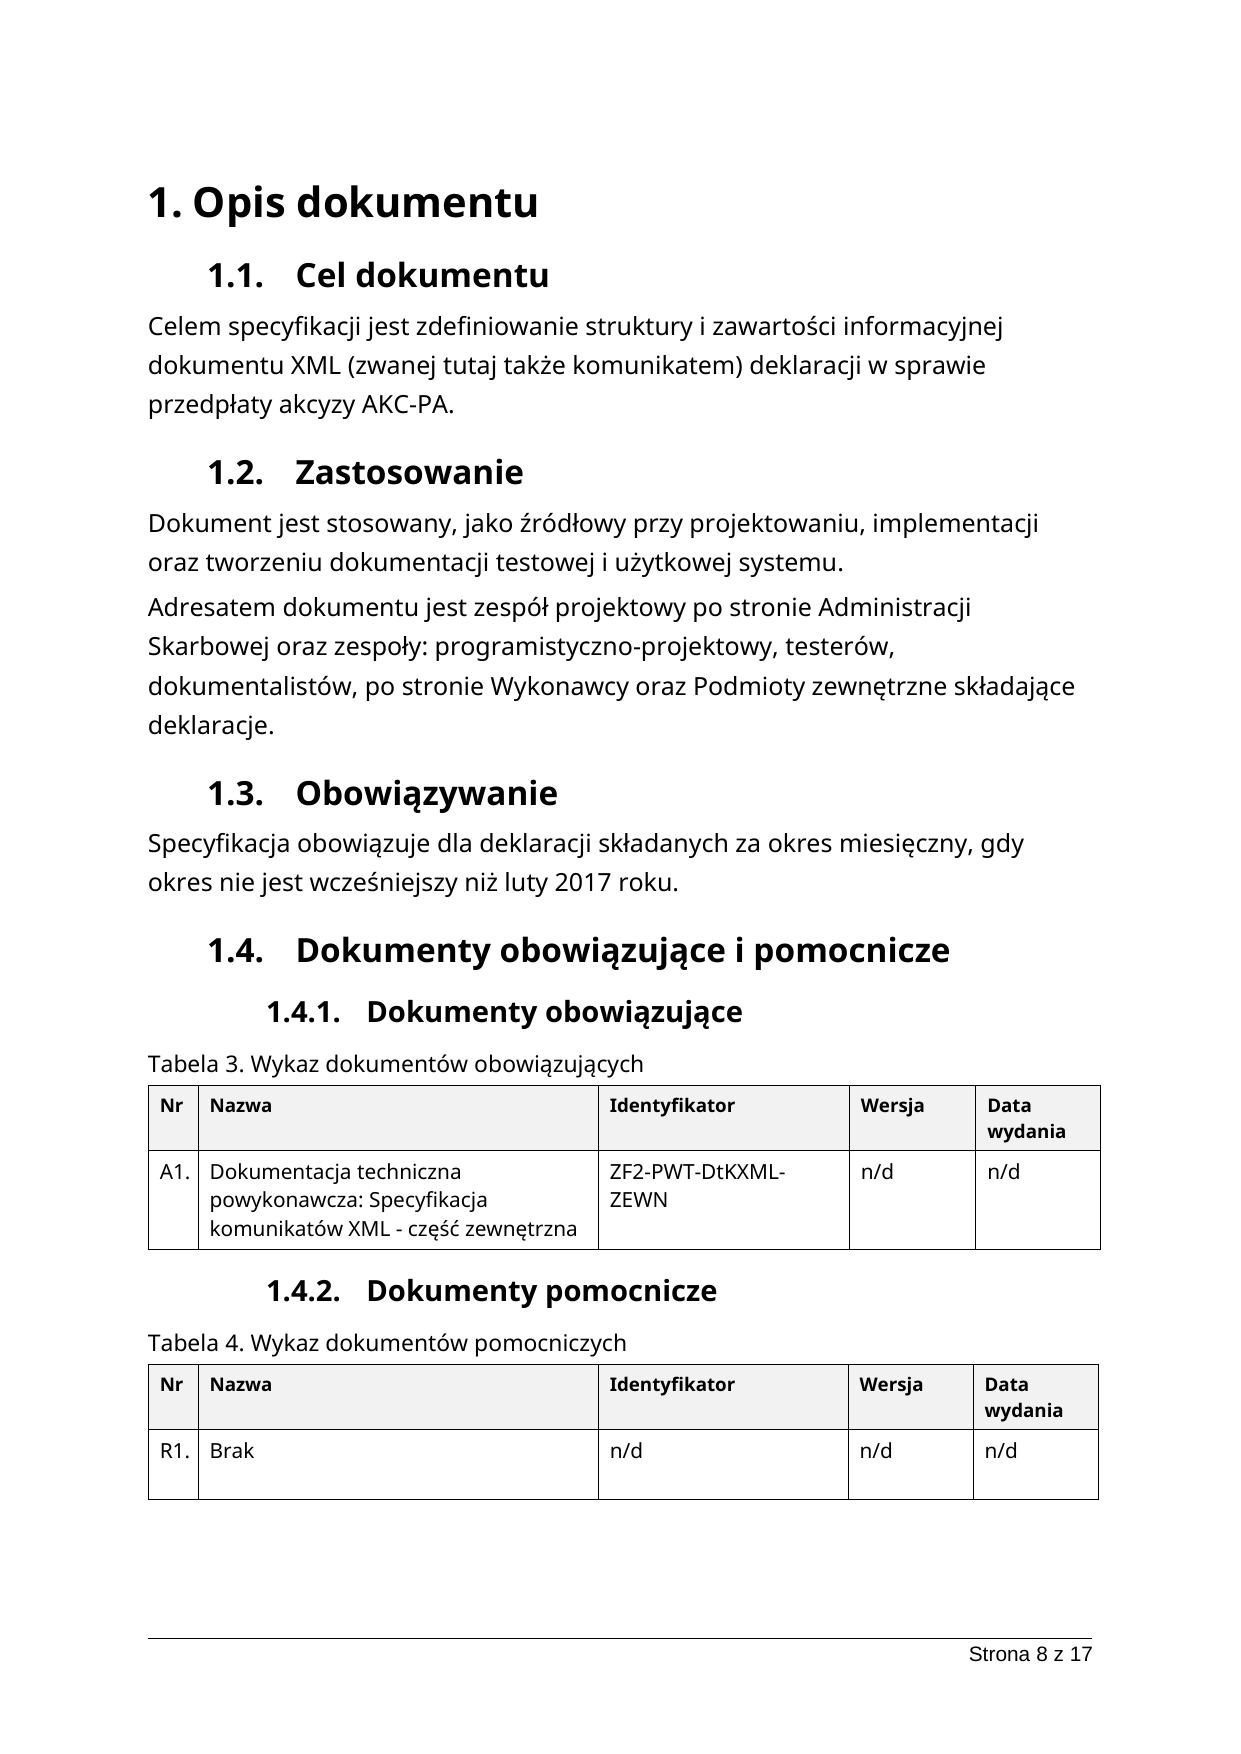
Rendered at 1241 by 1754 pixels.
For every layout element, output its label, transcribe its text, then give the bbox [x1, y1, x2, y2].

table_header Identyfikator [599, 1365, 848, 1429]
table_cell [149, 1430, 198, 1499]
subtitle Obowiązywanie [207, 772, 1092, 813]
table_cell n/d [850, 1151, 975, 1249]
subtitle Dokumenty pomocnicze [266, 1275, 1092, 1308]
text Adresatem dokumentu jest zespół projektowy po stronie Administracji Skarbowej oraz zespoły: programistyczno-projektowy, testerów, dokumentalistów, po stronie Wykonawcy oraz Podmioty zewnętrzne składające deklaracje. [148, 590, 1092, 741]
table_header Wersja [850, 1086, 975, 1150]
table_header Data wydania [976, 1086, 1100, 1150]
text Celem specyfikacji jest zdefiniowanie struktury i zawartości informacyjnej dokumentu XML (zwanej tutaj także komunikatem) deklaracji w sprawie przedpłaty akcyzy AKC-PA. [148, 309, 1092, 421]
subtitle Dokumenty obowiązujące i pomocnicze [207, 929, 1092, 971]
table_cell ZF2-PWT-DtKXML-ZEWN [599, 1151, 849, 1249]
table_cell Dokumentacja techniczna powykonawcza: Specyfikacja komunikatów XML - część zewnętrzna [199, 1151, 598, 1249]
table_cell n/d [976, 1151, 1100, 1249]
text Dokument jest stosowany, jako źródłowy przy projektowaniu, implementacji oraz tworzeniu dokumentacji testowej i użytkowej systemu. [148, 505, 1092, 578]
table_header Data wydania [974, 1365, 1098, 1429]
subtitle Dokumenty obowiązujące [266, 996, 1092, 1029]
subtitle Cel dokumentu [207, 254, 1092, 296]
table_header Nazwa [199, 1086, 598, 1150]
table_header Wersja [849, 1365, 973, 1429]
subtitle Opis dokumentu [148, 173, 1092, 229]
table_cell n/d [599, 1430, 848, 1499]
table_header Nazwa [199, 1365, 598, 1429]
table_cell Brak [199, 1430, 598, 1499]
table_header Identyfikator [599, 1086, 849, 1150]
text Specyfikacja obowiązuje dla deklaracji składanych za okres miesięczny, gdy okres nie jest wcześniejszy niż luty 2017 roku. [148, 826, 1092, 899]
table_cell n/d [974, 1430, 1098, 1499]
table_header Nr [149, 1086, 198, 1150]
table_cell [149, 1151, 198, 1249]
table_cell n/d [849, 1430, 973, 1499]
table_header Nr [149, 1365, 198, 1429]
subtitle Zastosowanie [207, 451, 1092, 493]
